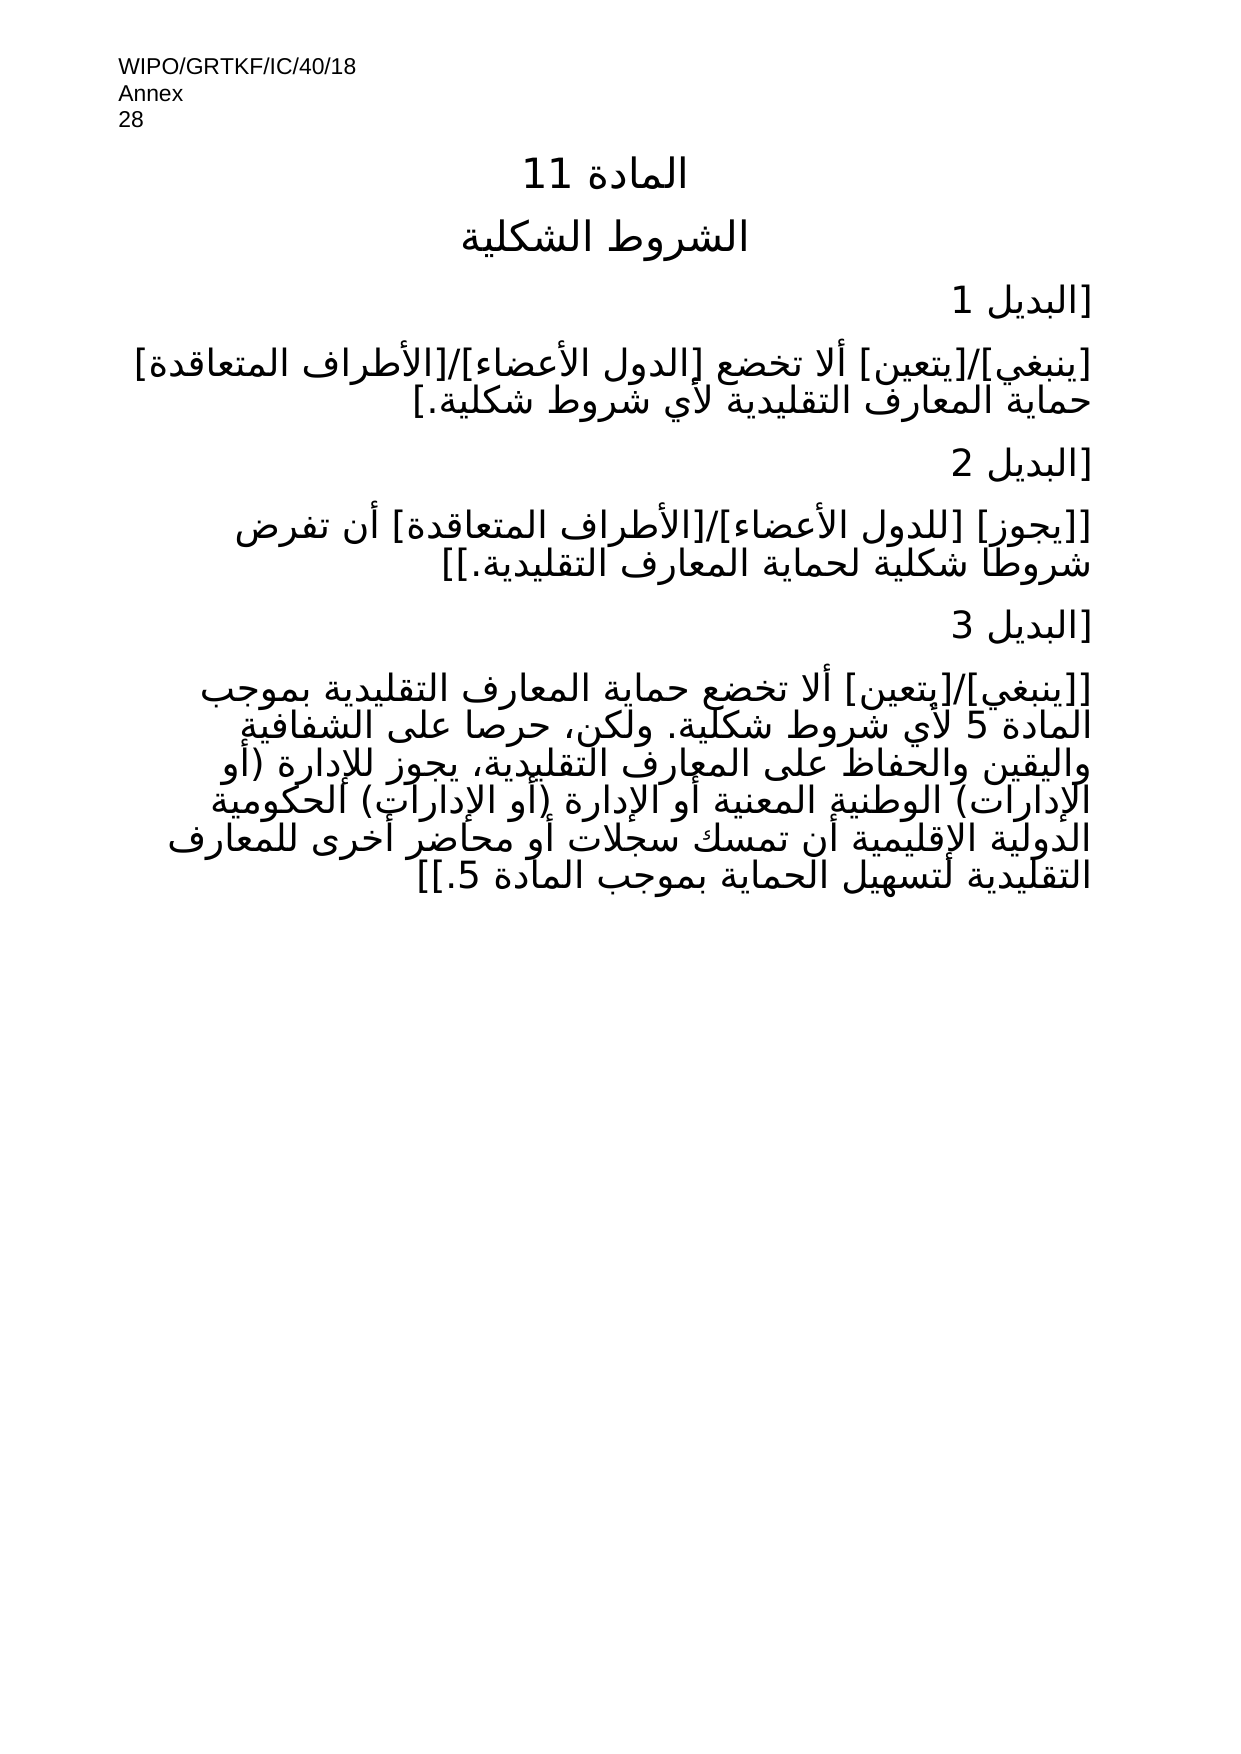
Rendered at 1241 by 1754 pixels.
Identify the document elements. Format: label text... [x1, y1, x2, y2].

text [[يجوز] [للدول الأعضاء]/[الأطراف المتعاقدة] أن تفرض شروطا شكلية لحماية المعارف التقليدية.]] [118, 508, 1092, 583]
text المادة 11 [118, 158, 1092, 196]
text [[ينبغي]/[يتعين] ألا تخضع حماية المعارف التقليدية بموجب المادة 5 لأي شروط شكلية. ولكن، حرصا على الشفافية واليقين والحفاظ على المعارف التقليدية، يجوز للإدارة (أو الإدارات) الوطنية المعنية أو الإدارة (أو الإدارات) الحكومية الدولية الإقليمية أن تمسك سجلات أو محاضر أخرى للمعارف التقليدية لتسهيل الحماية بموجب المادة 5.]] [118, 671, 1092, 896]
text [البديل 1 [118, 283, 1092, 321]
text [البديل 3 [118, 608, 1092, 646]
text الشروط الشكلية [677, 221, 1092, 258]
text الشروط الشكلية [118, 221, 730, 258]
text [ينبغي]/[يتعين] ألا تخضع [الدول الأعضاء]/[الأطراف المتعاقدة] حماية المعارف التقليدية لأي شروط شكلية.] [118, 346, 1092, 421]
text [البديل 2 [118, 446, 1092, 483]
